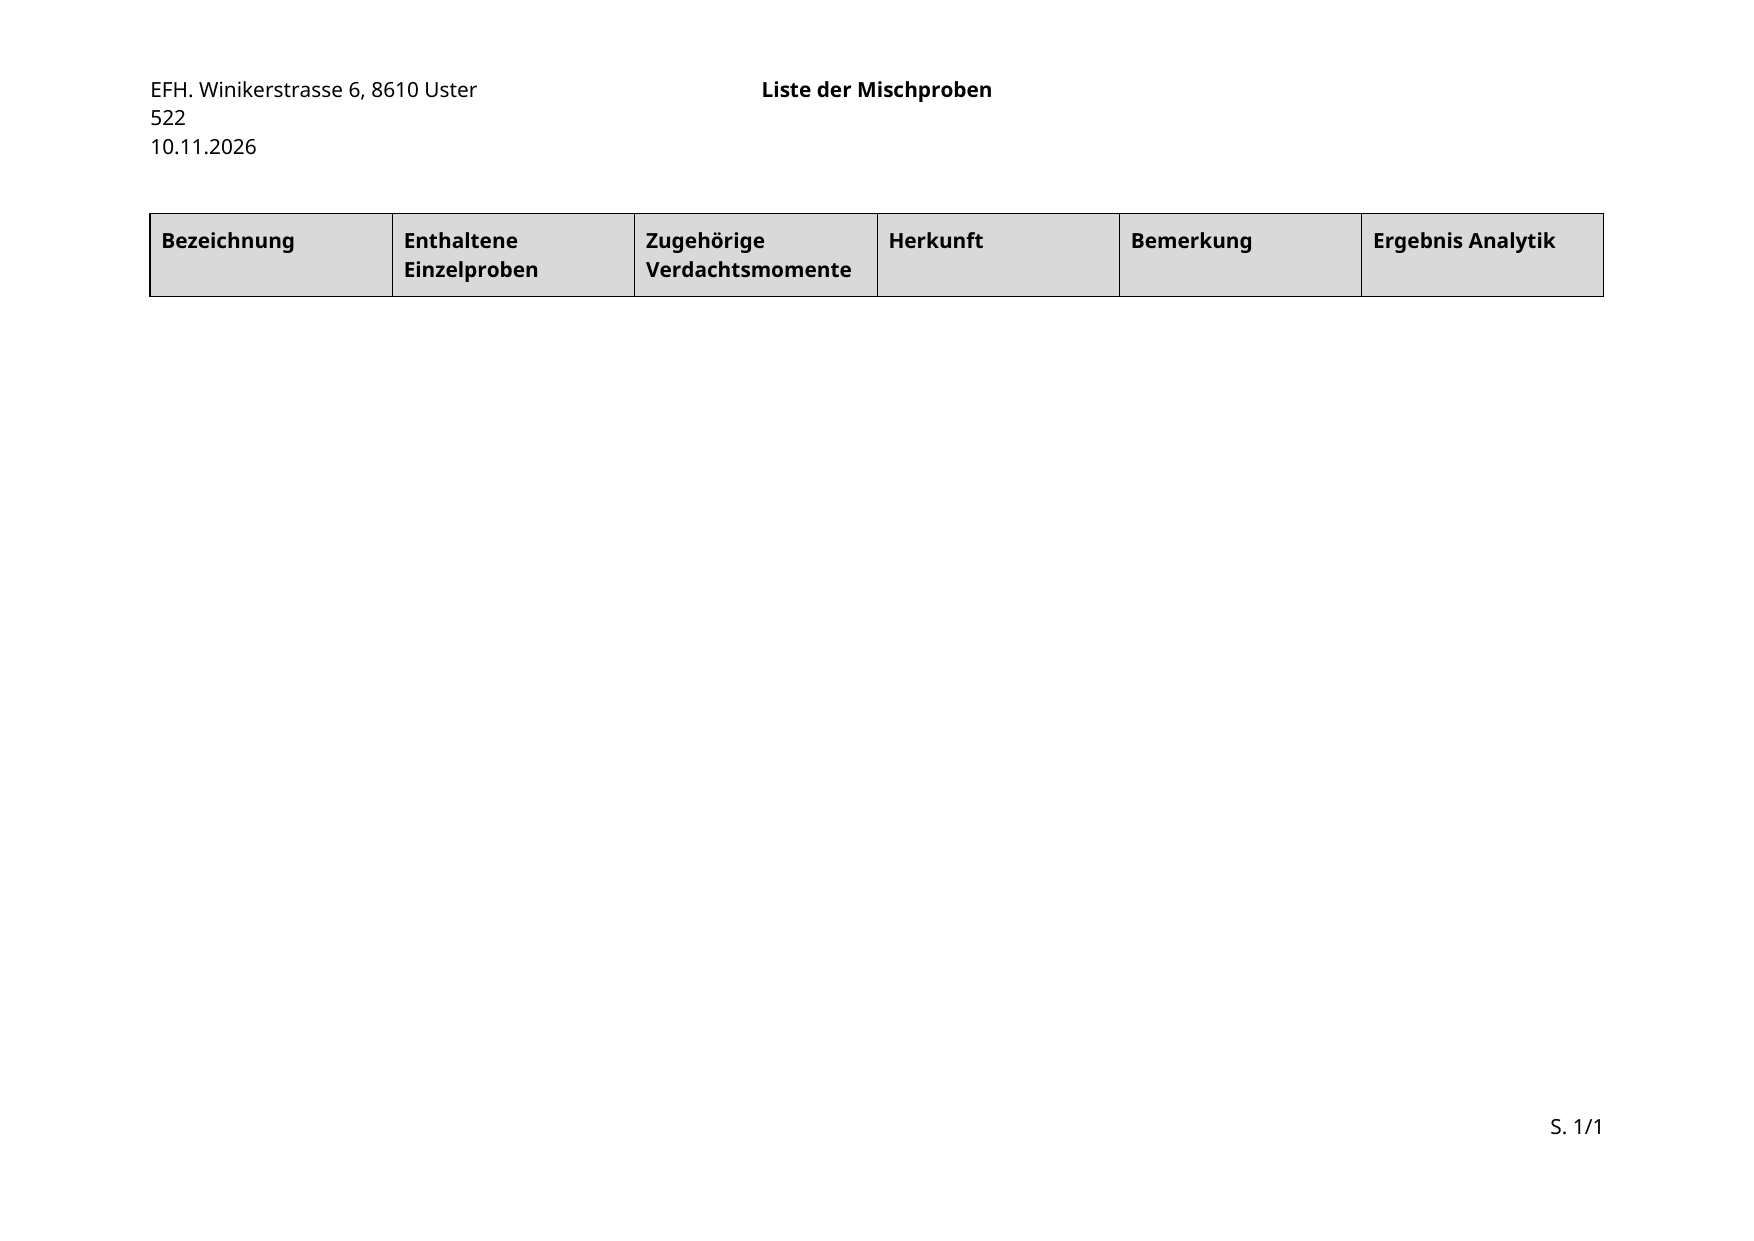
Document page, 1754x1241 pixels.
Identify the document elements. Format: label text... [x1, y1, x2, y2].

table_header Herkunft [878, 214, 1119, 296]
table_header Bemerkung [1120, 214, 1361, 296]
table_header Bezeichnung [151, 214, 392, 296]
table_header Enthaltene Einzelproben [393, 214, 634, 296]
table_header Zugehörige Verdachtsmomente [635, 214, 877, 296]
table_header Ergebnis Analytik [1362, 214, 1603, 296]
